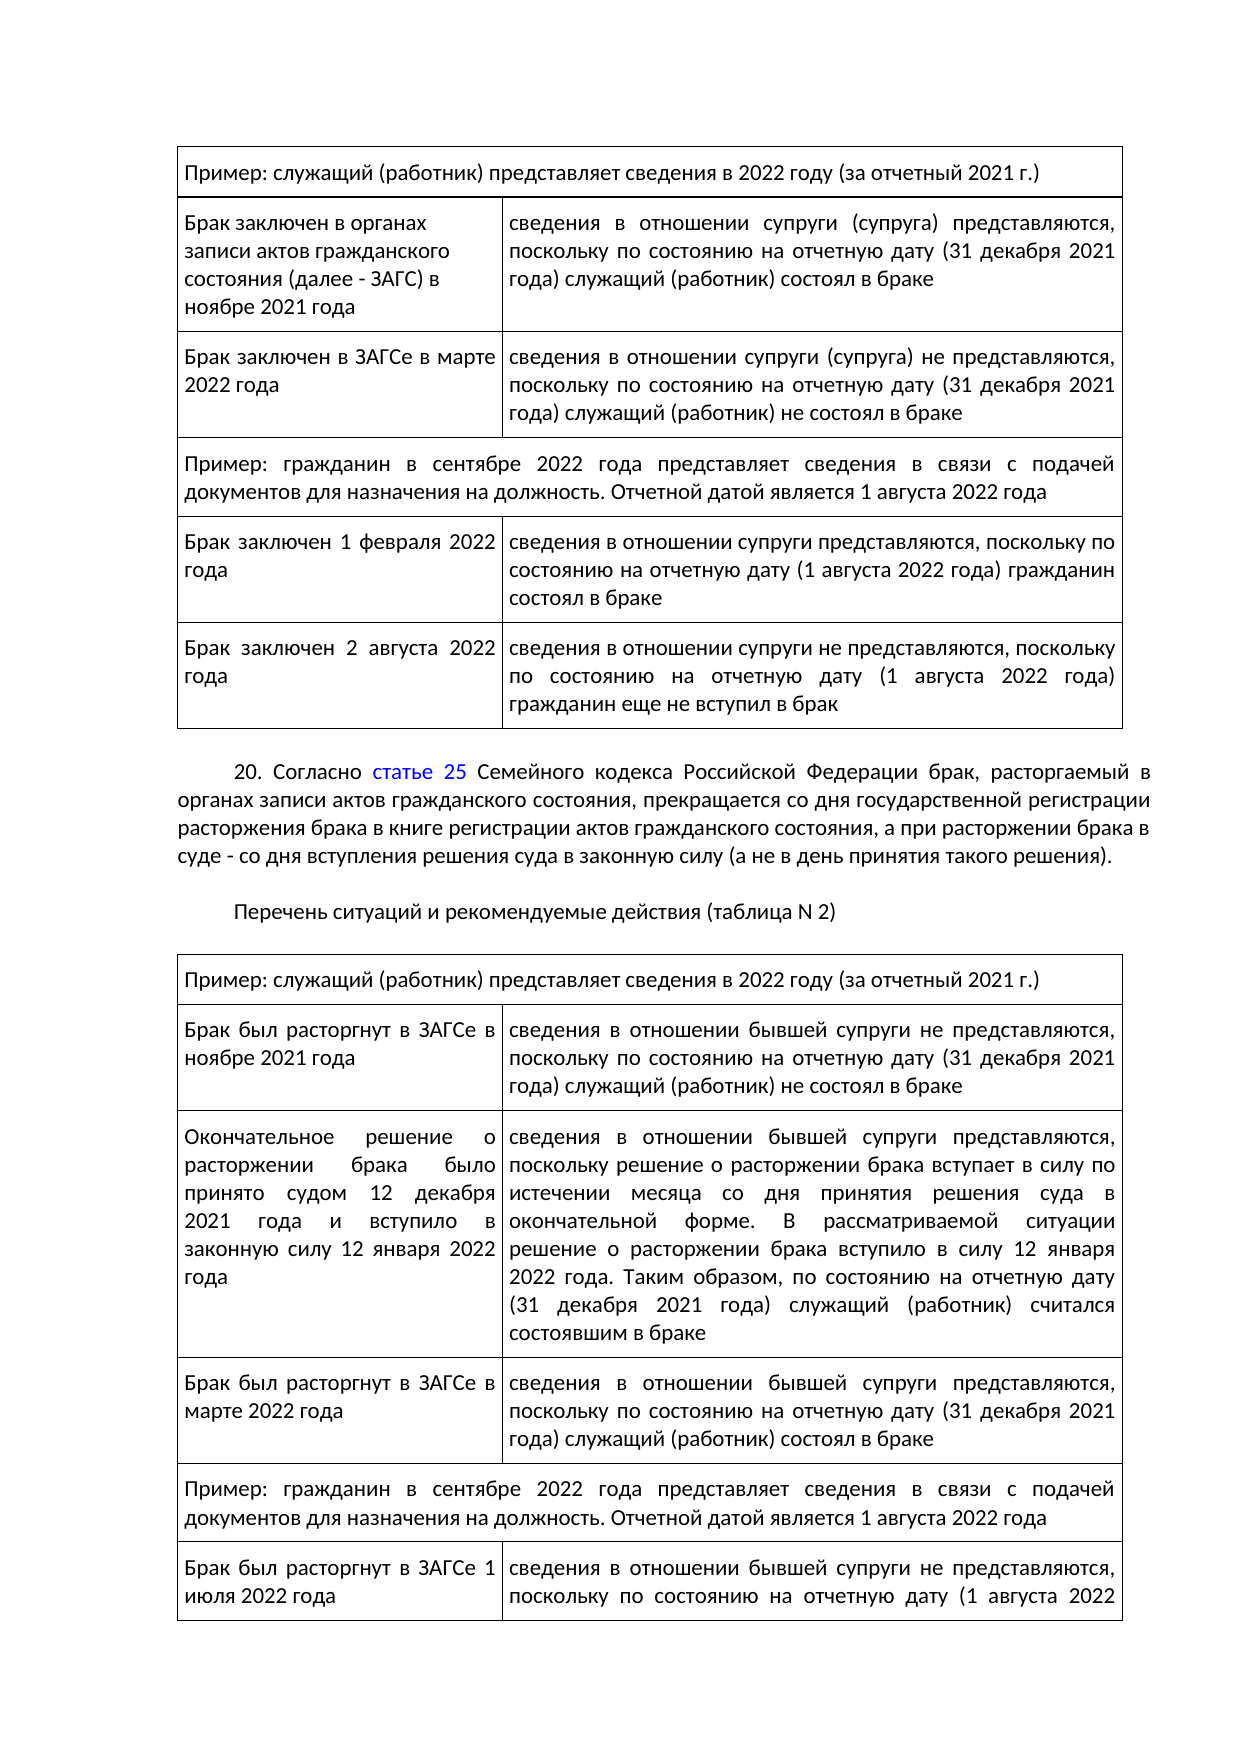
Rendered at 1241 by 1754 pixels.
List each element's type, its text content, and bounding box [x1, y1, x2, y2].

table_cell Пример: гражданин в сентябре 2022 года представляет сведения в связи с подачей документов для назначения на должность. Отчетной датой является 1 августа 2022 года [178, 1464, 1122, 1541]
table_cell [503, 1542, 1122, 1619]
table_cell Брак был расторгнут в ЗАГСе в ноябре 2021 года [178, 1005, 502, 1110]
table_cell сведения в отношении супруги (супруга) не представляются, поскольку по состоянию на отчетную дату (31 декабря 2021 года) служащий (работник) не состоял в браке [503, 332, 1122, 437]
table_cell Брак заключен в органах записи актов гражданского состояния (далее - ЗАГС) в ноябре 2021 года [178, 198, 502, 331]
table_cell сведения в отношении бывшей супруги представляются, поскольку решение о расторжении брака вступает в силу по истечении месяца со дня принятия решения суда в окончательной форме. В рассматриваемой ситуации решение о расторжении брака вступило в силу 12 января 2022 года. Таким образом, по состоянию на отчетную дату (31 декабря 2021 года) служащий (работник) считался состоявшим в браке [503, 1111, 1122, 1357]
table_header Пример: служащий (работник) представляет сведения в 2022 году (за отчетный 2021 г.) [178, 955, 1122, 1004]
table_cell сведения в отношении бывшей супруги представляются, поскольку по состоянию на отчетную дату (31 декабря 2021 года) служащий (работник) состоял в браке [503, 1358, 1122, 1463]
table_cell Брак заключен 1 февраля 2022 года [178, 517, 502, 622]
table_cell Брак был расторгнут в ЗАГСе в марте 2022 года [178, 1358, 502, 1463]
table_header Пример: служащий (работник) представляет сведения в 2022 году (за отчетный 2021 г.) [178, 147, 1122, 196]
text 20. Согласно статье 25 Семейного кодекса Российской Федерации брак, расторгаемый в органах записи актов гражданского состояния, прекращается со дня государственной регистрации расторжения брака в книге регистрации актов гражданского состояния, а при расторжении брака в суде - со дня вступления решения суда в законную силу (а не в день принятия такого решения). [177, 757, 1152, 869]
table_cell сведения в отношении бывшей супруги не представляются, поскольку по состоянию на отчетную дату (31 декабря 2021 года) служащий (работник) не состоял в браке [503, 1005, 1122, 1110]
table_cell Брак заключен 2 августа 2022 года [178, 623, 502, 728]
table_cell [178, 1542, 502, 1619]
table_cell Брак заключен в ЗАГСе в марте 2022 года [178, 332, 502, 437]
table_cell Окончательное решение о расторжении брака было принято судом 12 декабря 2021 года и вступило в законную силу 12 января 2022 года [178, 1111, 502, 1357]
table_cell Пример: гражданин в сентябре 2022 года представляет сведения в связи с подачей документов для назначения на должность. Отчетной датой является 1 августа 2022 года [178, 438, 1122, 516]
table_cell сведения в отношении супруги представляются, поскольку по состоянию на отчетную дату (1 августа 2022 года) гражданин состоял в браке [503, 517, 1122, 622]
text Перечень ситуаций и рекомендуемые действия (таблица N 2) [177, 897, 1152, 925]
table_cell сведения в отношении супруги (супруга) представляются, поскольку по состоянию на отчетную дату (31 декабря 2021 года) служащий (работник) состоял в браке [503, 198, 1122, 331]
table_cell сведения в отношении супруги не представляются, поскольку по состоянию на отчетную дату (1 августа 2022 года) гражданин еще не вступил в брак [503, 623, 1122, 728]
